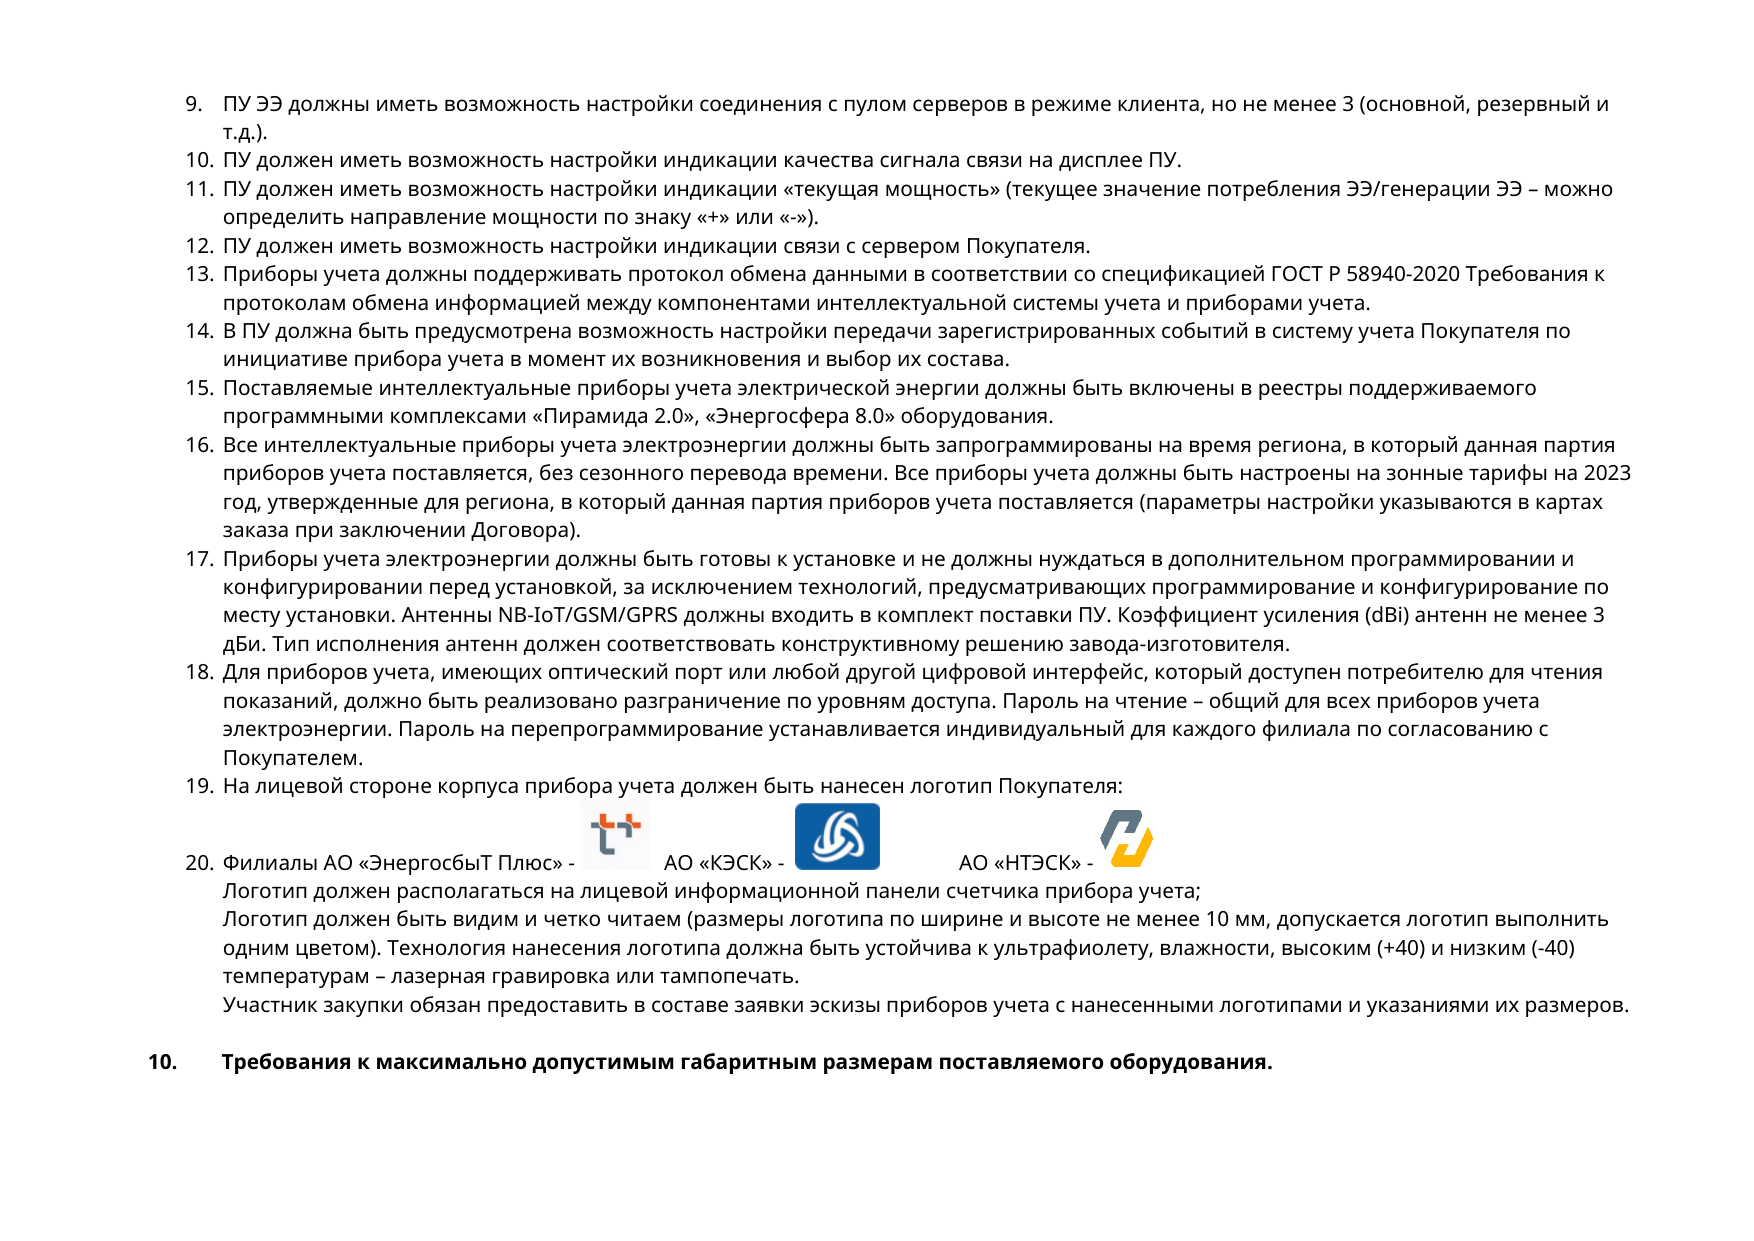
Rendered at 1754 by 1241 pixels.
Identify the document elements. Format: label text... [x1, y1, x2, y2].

list Приборы учета электроэнергии должны быть готовы к установке и не должны нуждаться в дополнительном программировании и конфигурировании перед установкой, за исключением технологий, предусматривающих программирование и конфигурирование по месту установки. Антенны NB-IoT/GSM/GPRS должны входить в комплект поставки ПУ. Коэффициент усиления (dBi) антенн не менее 3 дБи. Тип исполнения антенн должен соответствовать конструктивному решению завода-изготовителя. [185, 544, 1654, 657]
list Филиалы АО «ЭнергосбыТ Плюс» - АО «КЭСК» - АО «НТЭСК» - [185, 799, 1654, 876]
list ПУ ЭЭ должны иметь возможность настройки соединения с пулом серверов в режиме клиента, но не менее 3 (основной, резервный и т.д.). [185, 89, 1654, 146]
list Участник закупки обязан предоставить в составе заявки эскизы приборов учета с нанесенными логотипами и указаниями их размеров. [223, 990, 1654, 1018]
list ПУ должен иметь возможность настройки индикации «текущая мощность» (текущее значение потребления ЭЭ/генерации ЭЭ – можно определить направление мощности по знаку «+» или «-»). [185, 174, 1654, 231]
list ПУ должен иметь возможность настройки индикации связи с сервером Покупателя. [185, 231, 1654, 259]
list В ПУ должна быть предусмотрена возможность настройки передачи зарегистрированных событий в систему учета Покупателя по инициативе прибора учета в момент их возникновения и выбор их состава. [185, 316, 1654, 373]
list Логотип должен быть видим и четко читаем (размеры логотипа по ширине и высоте не менее 10 мм, допускается логотип выполнить одним цветом). Технология нанесения логотипа должна быть устойчива к ультрафиолету, влажности, высоким (+40) и низким (-40) температурам – лазерная гравировка или тампопечать. [223, 904, 1654, 990]
list На лицевой стороне корпуса прибора учета должен быть нанесен логотип Покупателя: [185, 771, 1654, 799]
list Требования к максимально допустимым габаритным размерам поставляемого оборудования. [148, 1047, 1654, 1075]
list ПУ должен иметь возможность настройки индикации качества сигнала связи на дисплее ПУ. [185, 146, 1654, 174]
list Все интеллектуальные приборы учета электроэнергии должны быть запрограммированы на время региона, в который данная партия приборов учета поставляется, без сезонного перевода времени. Все приборы учета должны быть настроены на зонные тарифы на 2023 год, утвержденные для региона, в который данная партия приборов учета поставляется (параметры настройки указываются в картах заказа при заключении Договора). [185, 430, 1654, 544]
picture [1098, 807, 1157, 869]
list Логотип должен располагаться на лицевой информационной панели счетчика прибора учета; [223, 876, 1654, 904]
list Приборы учета должны поддерживать протокол обмена данными в соответствии со спецификацией ГОСТ Р 58940-2020 Требования к протоколам обмена информацией между компонентами интеллектуальной системы учета и приборами учета. [185, 259, 1654, 316]
picture [795, 803, 880, 870]
list Для приборов учета, имеющих оптический порт или любой другой цифровой интерфейс, который доступен потребителю для чтения показаний, должно быть реализовано разграничение по уровням доступа. Пароль на чтение – общий для всех приборов учета электроэнергии. Пароль на перепрограммирование устанавливается индивидуальный для каждого филиала по согласованию с Покупателем. [185, 657, 1654, 771]
list Поставляемые интеллектуальные приборы учета электрической энергии должны быть включены в реестры поддерживаемого программными комплексами «Пирамида 2.0», «Энергосфера 8.0» оборудования. [185, 373, 1654, 430]
picture [580, 799, 651, 870]
